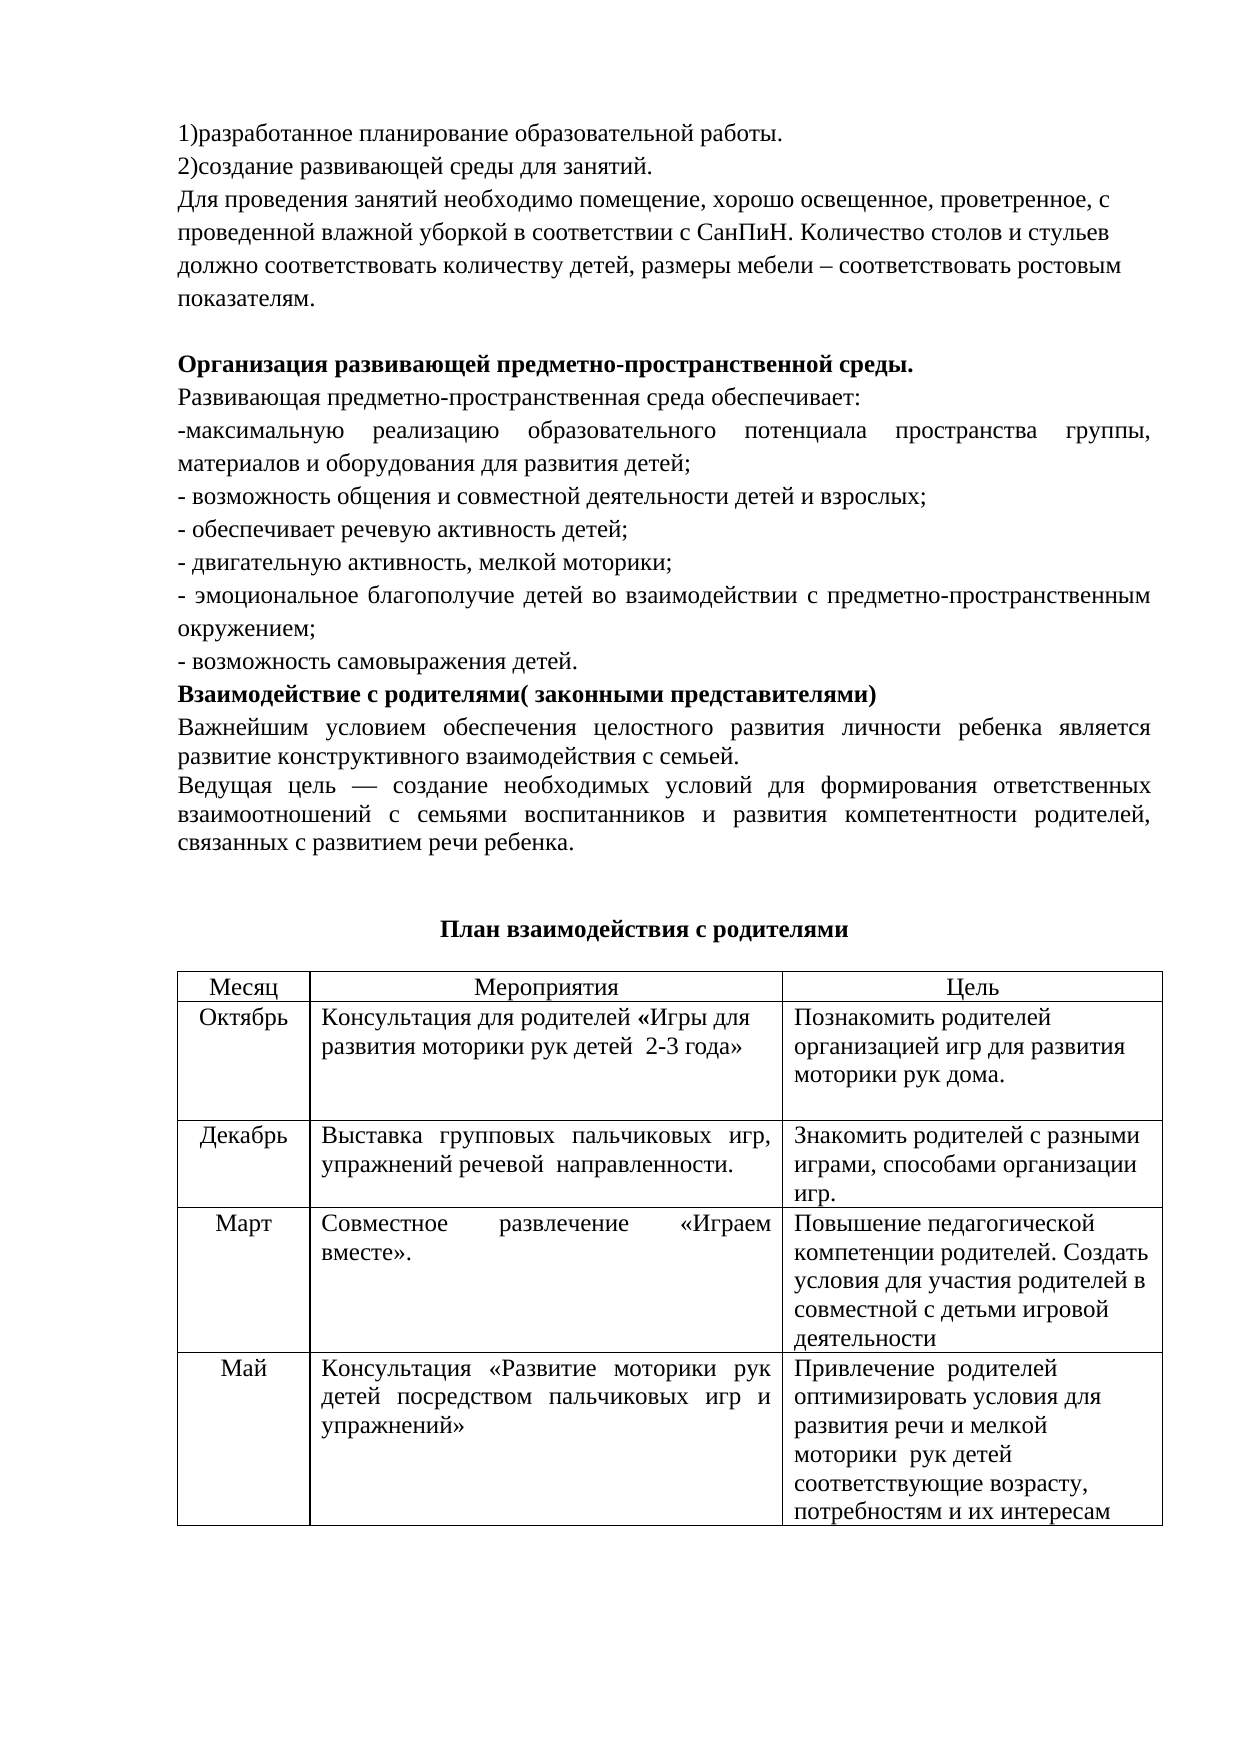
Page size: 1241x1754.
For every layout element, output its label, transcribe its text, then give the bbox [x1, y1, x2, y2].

table_cell Декабрь [178, 1121, 309, 1207]
table_header Месяц [178, 972, 309, 1001]
text - возможность общения и совместной деятельности детей и взрослых; [177, 481, 1152, 510]
table_cell Март [178, 1208, 309, 1352]
text -максимальную реализацию образовательного потенциала пространства группы, материалов и оборудования для развития детей; [177, 415, 1152, 477]
text - двигательную активность, мелкой моторики; [177, 547, 1152, 576]
table_cell Выставка групповых пальчиковых игр, упражнений речевой направленности. [311, 1121, 782, 1207]
text 1)разработанное планирование образовательной работы. [177, 118, 1152, 147]
text Организация развивающей предметно-пространственной среды. [177, 349, 1152, 378]
table_header Мероприятия [311, 972, 782, 1001]
text Взаимодействие с родителями( законными представителями) [177, 679, 1152, 708]
text 2)создание развивающей среды для занятий. [177, 151, 1152, 180]
table_cell Май [178, 1353, 309, 1525]
table_cell Привлечение родителей оптимизировать условия для развития речи и мелкой моторики рук детей соответствующие возрасту, потребностям и их интересам [783, 1353, 1162, 1525]
table_cell Октябрь [178, 1002, 309, 1119]
text План взаимодействия с родителями [177, 914, 1152, 942]
table_cell Консультация «Развитие моторики рук детей посредством пальчиковых игр и упражнений» [311, 1353, 782, 1525]
text Для проведения занятий необходимо помещение, хорошо освещенное, проветренное, с проведенной влажной уборкой в соответствии с СанПиН. Количество столов и стульев должно соответствовать количеству детей, размеры мебели – соответствовать ростовым показателям. [177, 184, 1152, 312]
table_cell Повышение педагогической компетенции родителей. Создать условия для участия родителей в совместной с детьми игровой деятельности [783, 1208, 1162, 1352]
text - обеспечивает речевую активность детей; [177, 514, 1152, 543]
text - возможность самовыражения детей. [177, 646, 1152, 675]
text Ведущая цель — создание необходимых условий для формирования ответственных взаимоотношений с семьями воспитанников и развития компетентности родителей, связанных с развитием речи ребенка. [177, 770, 1152, 856]
table_cell Знакомить родителей с разными играми, способами организации игр. [783, 1121, 1162, 1207]
table_cell Совместное развлечение «Играем вместе». [311, 1208, 782, 1352]
text Развивающая предметно-пространственная среда обеспечивает: [177, 382, 1152, 411]
text - эмоциональное благополучие детей во взаимодействии с предметно-пространственным окружением; [177, 580, 1152, 642]
table_header Цель [783, 972, 1162, 1001]
table_cell Познакомить родителей организацией игр для развития моторики рук дома. [783, 1002, 1162, 1119]
text Важнейшим условием обеспечения целостного развития личности ребенка является развитие конструктивного взаимодействия с семьей. [177, 712, 1152, 770]
table_cell Консультация для родителей «Игры для развития моторики рук детей 2-3 года» [311, 1002, 782, 1119]
